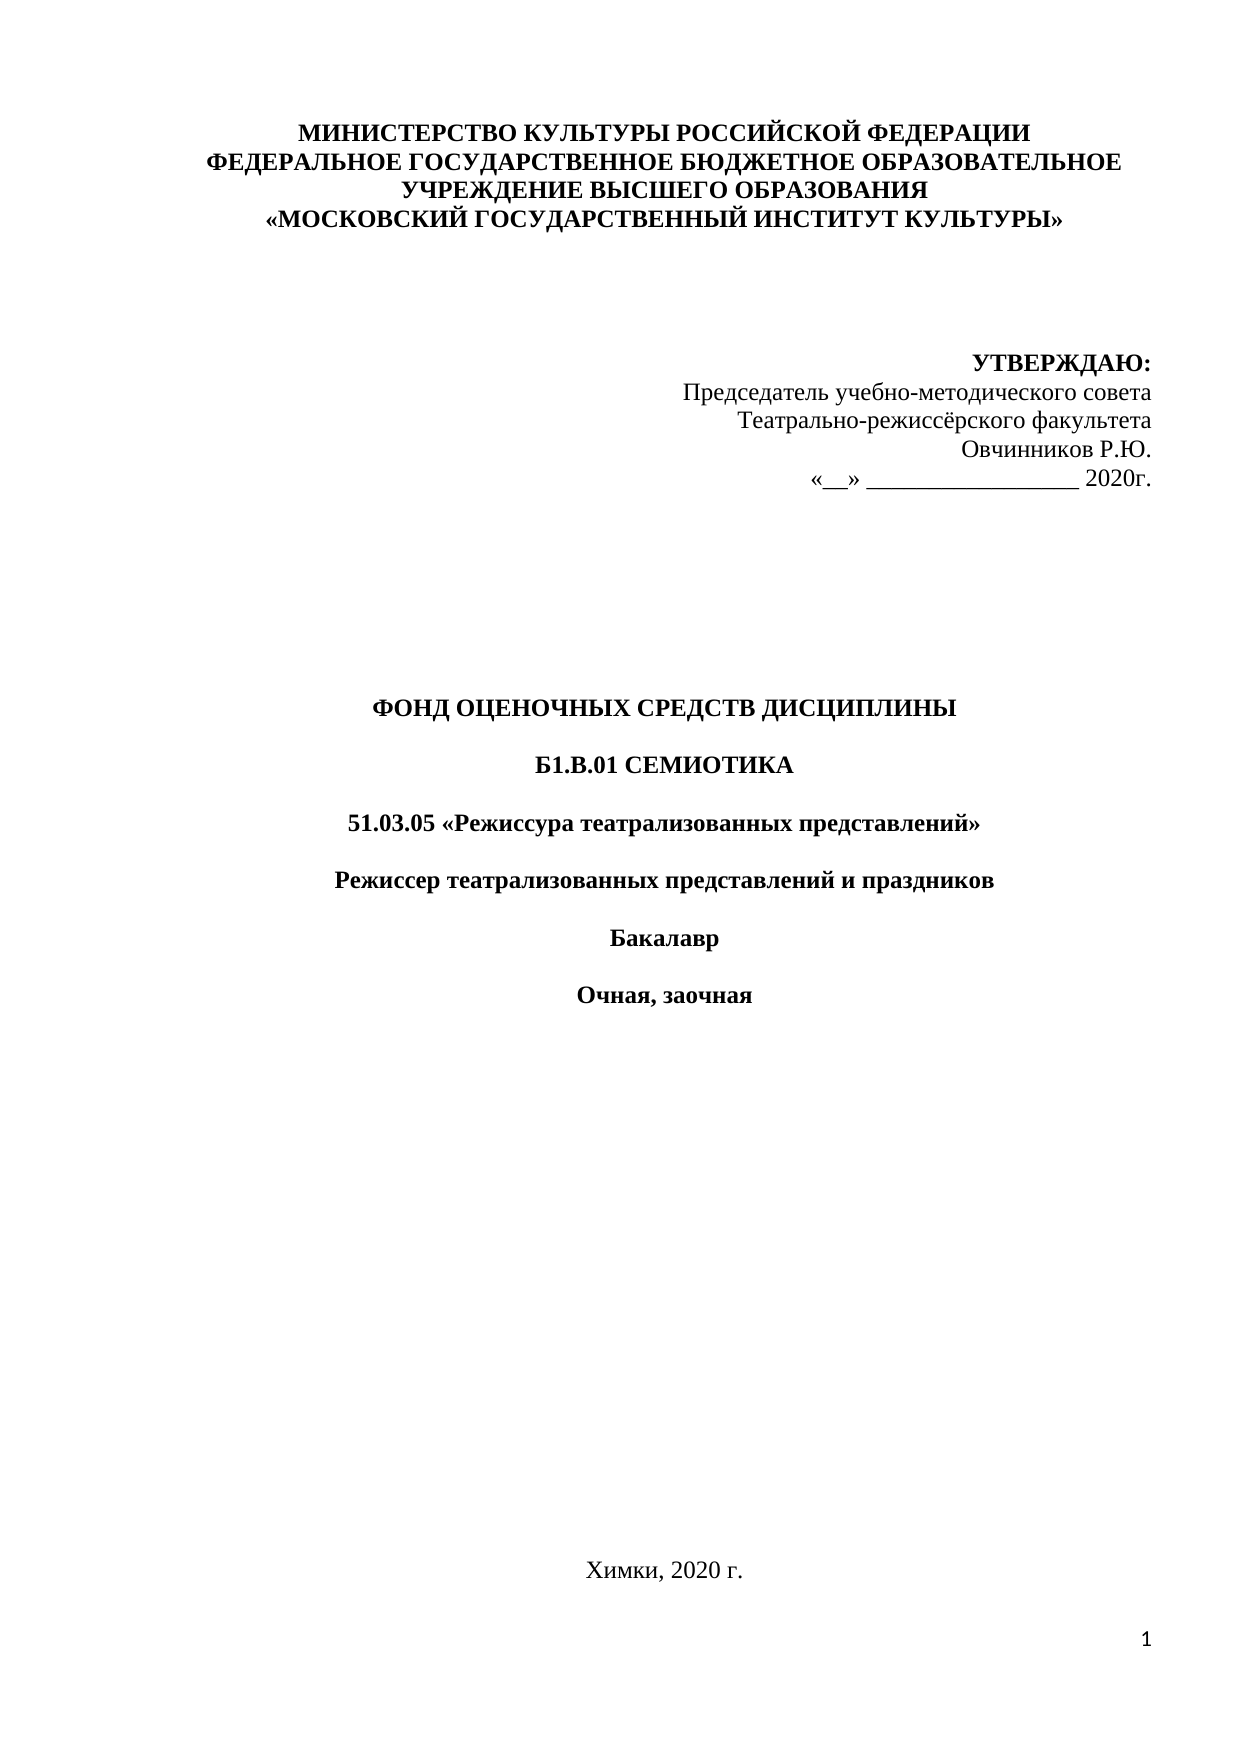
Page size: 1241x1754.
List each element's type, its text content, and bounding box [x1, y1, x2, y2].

text Овчинников Р.Ю. [177, 434, 1152, 463]
text УТВЕРЖДАЮ: [177, 348, 1152, 377]
text Химки, 2020 г. [177, 1556, 1152, 1584]
text Очная, заочная [177, 981, 1152, 1009]
text «МОСКОВСКИЙ ГОСУДАРСТВЕННЫЙ ИНСТИТУТ КУЛЬТУРЫ» [177, 204, 1152, 233]
text «__» _________________ 2020г. [177, 463, 1152, 492]
text Председатель учебно-методического совета [177, 377, 1152, 406]
text Б1.В.01 СЕМИОТИКА [177, 751, 1152, 779]
text ФЕДЕРАЛЬНОЕ ГОСУДАРСТВЕННОЕ БЮДЖЕТНОЕ ОБРАЗОВАТЕЛЬНОЕ УЧРЕЖДЕНИЕ ВЫСШЕГО ОБРАЗОВАНИЯ [177, 147, 1152, 204]
text Режиссер театрализованных представлений и праздников [177, 866, 1152, 894]
text МИНИСТЕРСТВО КУЛЬТУРЫ РОССИЙСКОЙ ФЕДЕРАЦИИ [177, 118, 1152, 147]
text ФОНД ОЦЕНОЧНЫХ СРЕДСТВ ДИСЦИПЛИНЫ [177, 693, 1152, 722]
text Театрально-режиссёрского факультета [177, 406, 1152, 434]
text 51.03.05 «Режиссура театрализованных представлений» [177, 808, 1152, 837]
text Бакалавр [177, 923, 1152, 952]
